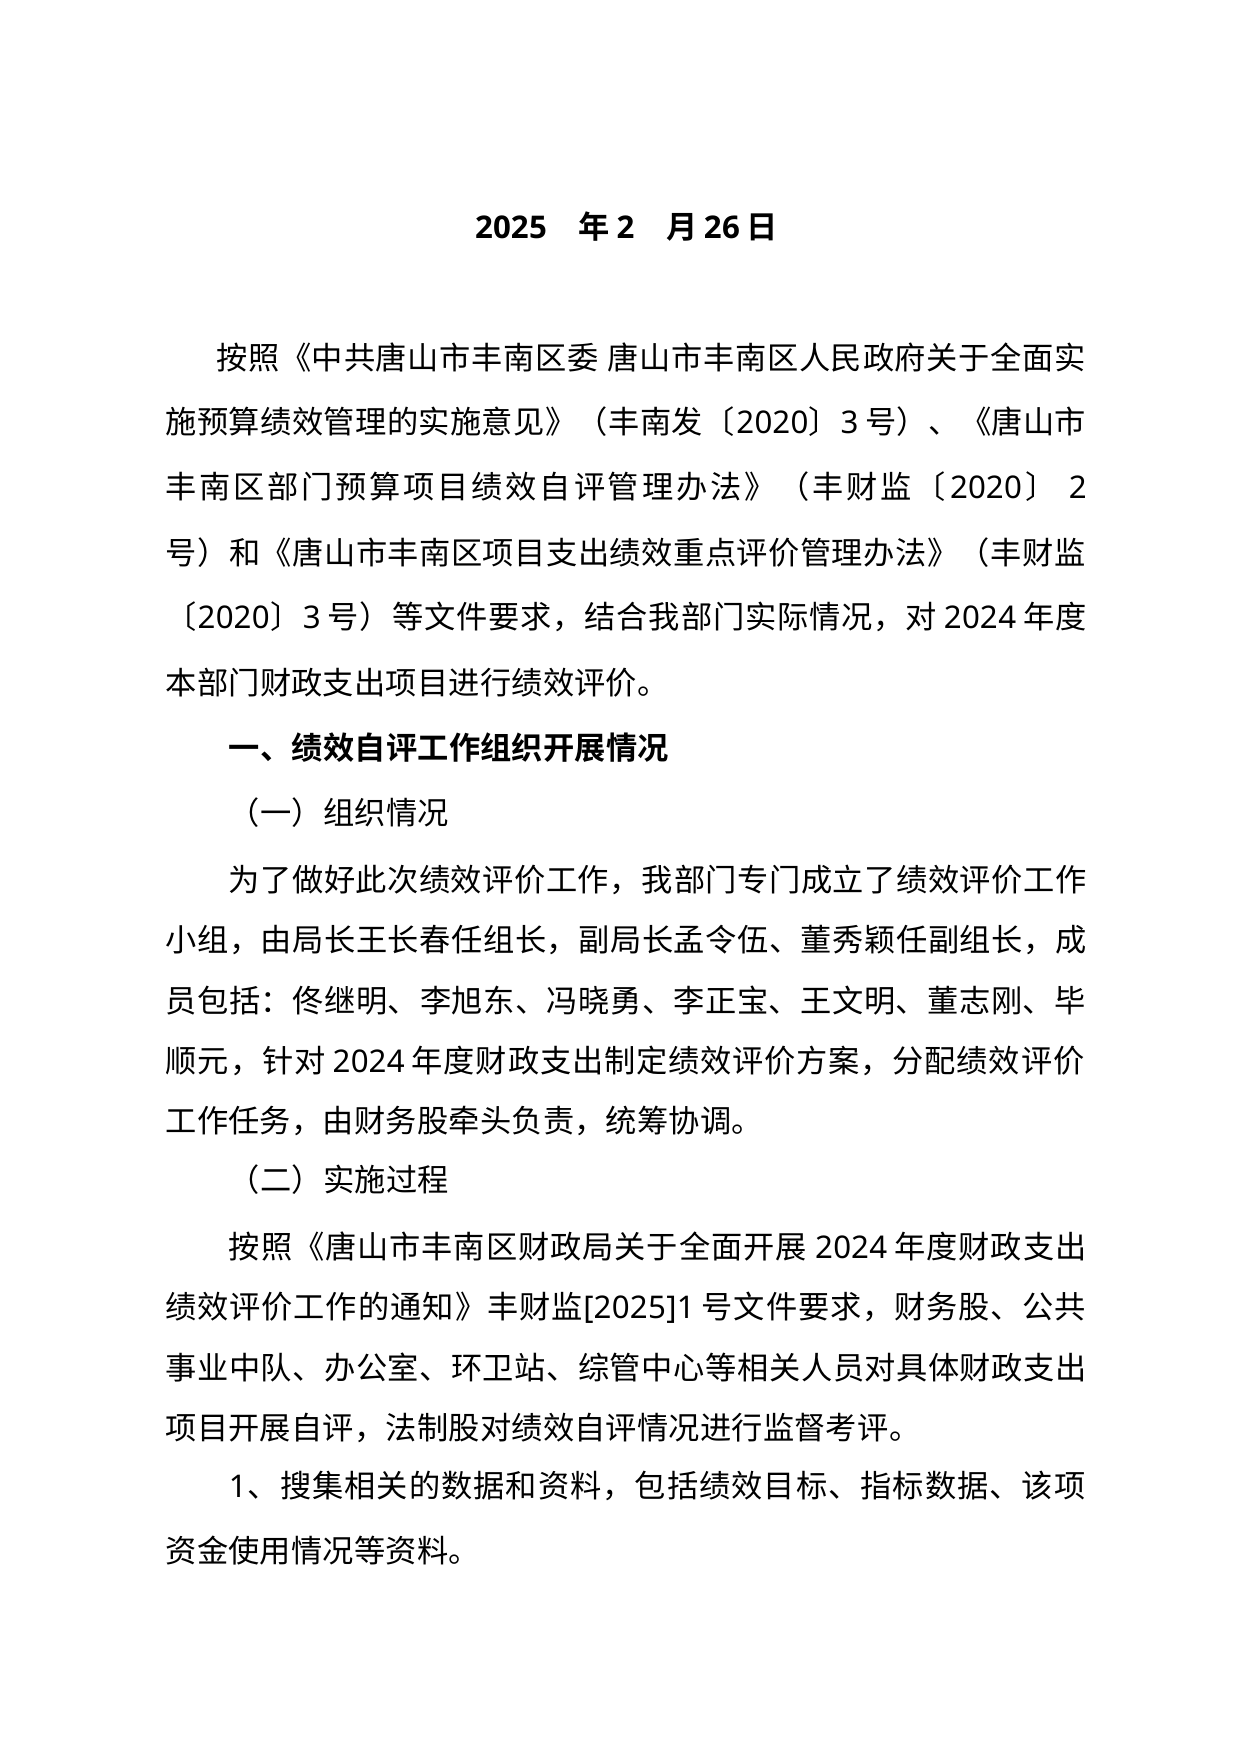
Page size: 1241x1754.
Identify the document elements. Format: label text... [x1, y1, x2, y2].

text （二）实施过程 [165, 1145, 1087, 1210]
text 按照《唐山市丰南区财政局关于全面开展2024年度财政支出绩效评价工作的通知》丰财监[2025]1号文件要求，财务股、公共事业中队、办公室、环卫站、综管中心等相关人员对具体财政支出项目开展自评，法制股对绩效自评情况进行监督考评。 [165, 1210, 1087, 1452]
text 1、搜集相关的数据和资料，包括绩效目标、指标数据、该项资金使用情况等资料。 [165, 1452, 1087, 1582]
text 为了做好此次绩效评价工作，我部门专门成立了绩效评价工作小组，由局长王长春任组长，副局长孟令伍、董秀颖任副组长，成员包括：佟继明、李旭东、冯晓勇、李正宝、王文明、董志刚、毕顺元，针对2024年度财政支出制定绩效评价方案，分配绩效评价工作任务，由财务股牵头负责，统筹协调。 [165, 843, 1087, 1145]
text （一）组织情况 [165, 778, 1087, 843]
text 2025 年2 月26日 [165, 193, 1087, 258]
text 按照《中共唐山市丰南区委 唐山市丰南区人民政府关于全面实施预算绩效管理的实施意见》（丰南发〔2020〕3号）、《唐山市丰南区部门预算项目绩效自评管理办法》（丰财监〔2020〕 2号）和《唐山市丰南区项目支出绩效重点评价管理办法》（丰财监〔2020〕3号）等文件要求，结合我部门实际情况，对2024年度本部门财政支出项目进行绩效评价。 [165, 323, 1087, 713]
text 一、绩效自评工作组织开展情况 [165, 713, 1087, 778]
